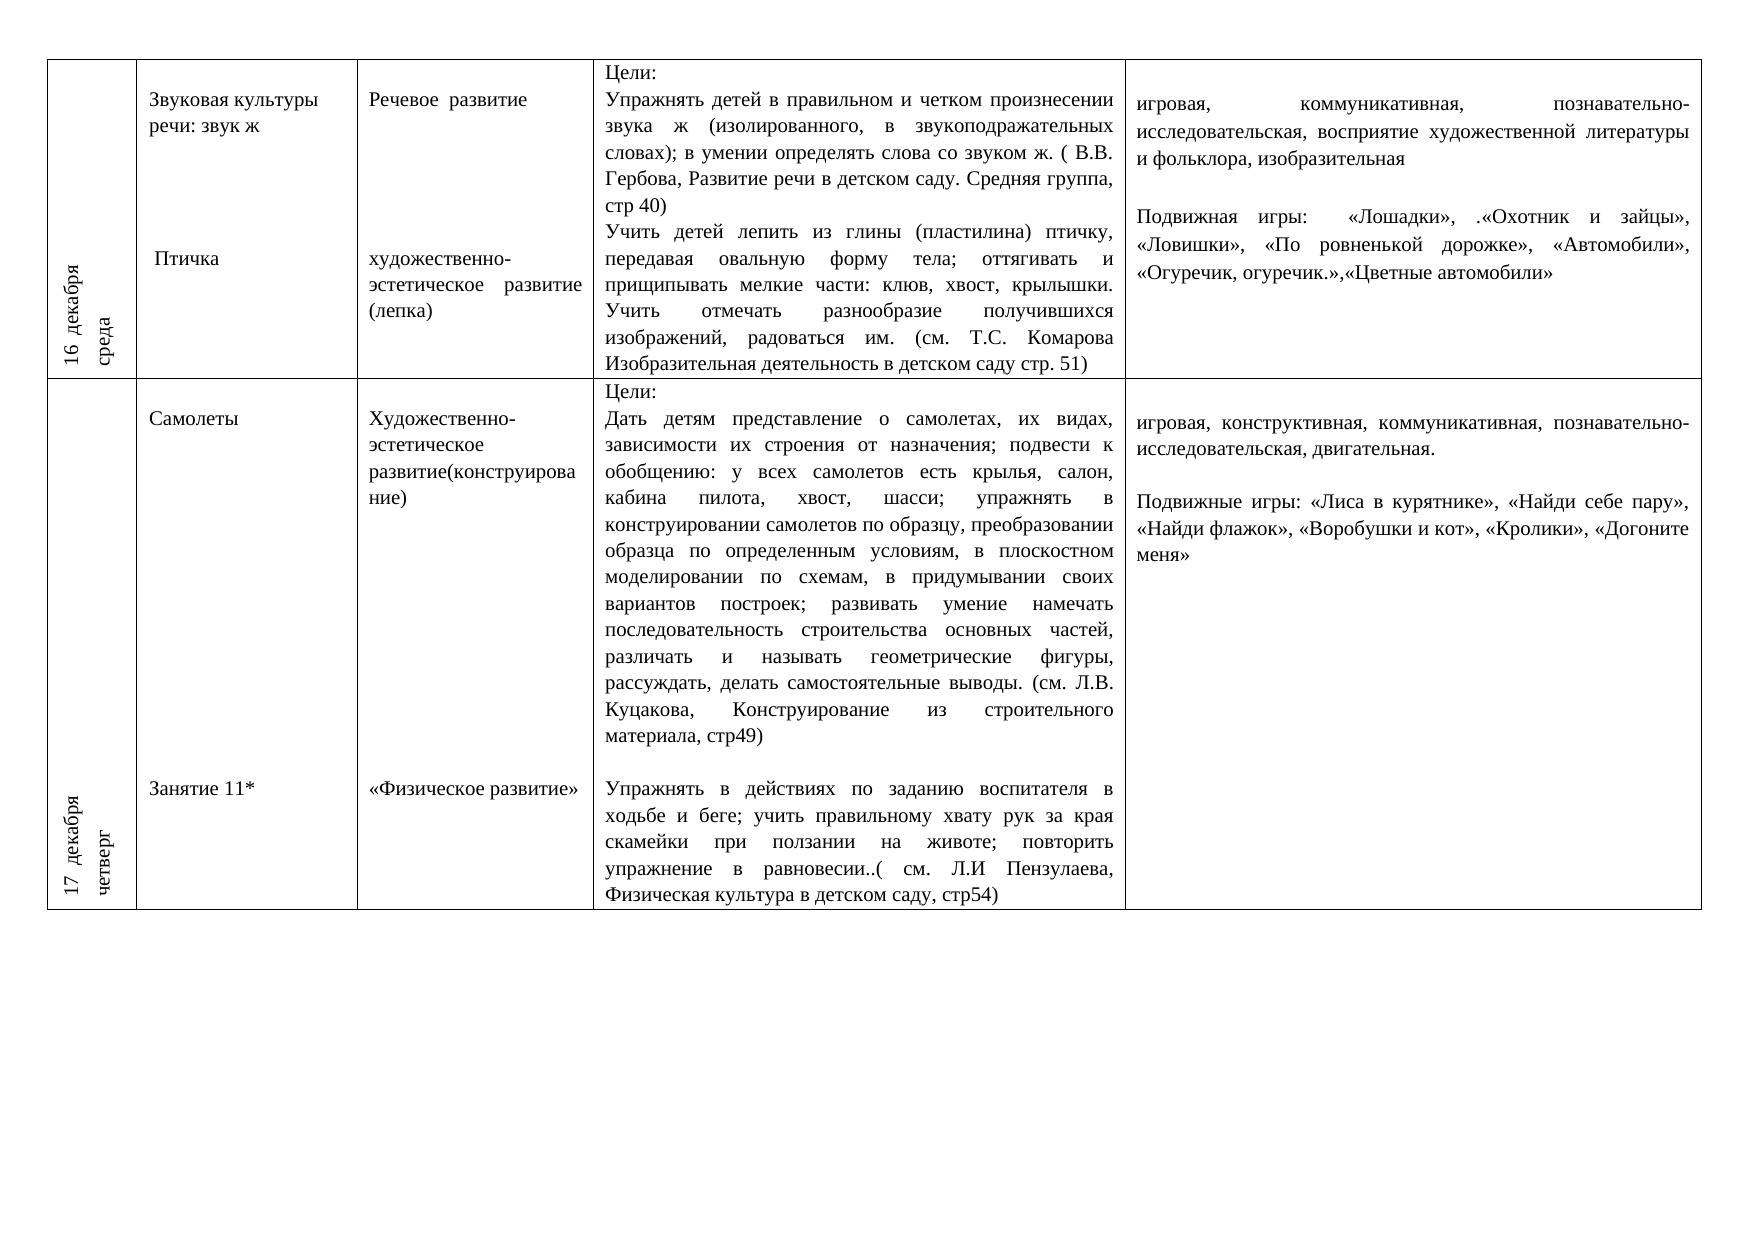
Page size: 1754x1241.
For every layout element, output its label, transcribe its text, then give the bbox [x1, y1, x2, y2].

table_cell Речевое развитие художественно-эстетическое развитие (лепка) [358, 60, 593, 378]
table_cell Цели: Дать детям представление о самолетах, их видах, зависимости их строения от назначения; подвести к обобщению: у всех самолетов есть крылья, салон, кабина пилота, хвост, шасси; упражнять в конструировании самолетов по образцу, преобразовании образца по определенным условиям, в плоскостном моделировании по схемам, в придумывании своих вариантов построек; развивать умение намечать последовательность строительства основных частей, различать и называть геометрические фигуры, рассуждать, делать самостоятельные выводы. (см. Л.В. Куцакова, Конструирование из строительного материала, стр49) Упражнять в действиях по заданию воспитателя в ходьбе и беге; учить правильному хвату рук за края скамейки при ползании на животе; повторить упражнение в равновесии..( см. Л.И Пензулаева, Физическая культура в детском саду, стр54) [594, 379, 1125, 909]
table_cell 17 декабря четверг [48, 379, 136, 909]
table_cell игровая, коммуникативная, познавательно-исследовательская, восприятие художественной литературы и фольклора, изобразительная Подвижная игры: «Лошадки», .«Охотник и зайцы», «Ловишки», «По ровненькой дорожке», «Автомобили», «Огуречик, огуречик.»,«Цветные автомобили» [1126, 60, 1701, 378]
table_cell игровая, конструктивная, коммуникативная, познавательно-исследовательская, двигательная. Подвижные игры: «Лиса в курятнике», «Найди себе пару», «Найди флажок», «Воробушки и кот», «Кролики», «Догоните меня» [1126, 379, 1701, 909]
table_cell Художественно-эстетическое развитие(конструирование) «Физическое развитие» [358, 379, 593, 909]
table_cell Звуковая культуры речи: звук ж Птичка [137, 60, 357, 378]
table_cell Самолеты Занятие 11* [137, 379, 357, 909]
table_cell Цели: Упражнять детей в правильном и четком произнесении звука ж (изолированного, в звукоподражательных словах); в умении определять слова со звуком ж. ( В.В. Гербова, Развитие речи в детском саду. Средняя группа, стр 40) Учить детей лепить из глины (пластилина) птичку, передавая овальную форму тела; оттягивать и прищипывать мелкие части: клюв, хвост, крылышки. Учить отмечать разнообразие получившихся изображений, радоваться им. (см. Т.С. Комарова Изобразительная деятельность в детском саду стр. 51) [594, 60, 1125, 378]
table_cell 16 декабря среда [48, 60, 136, 378]
